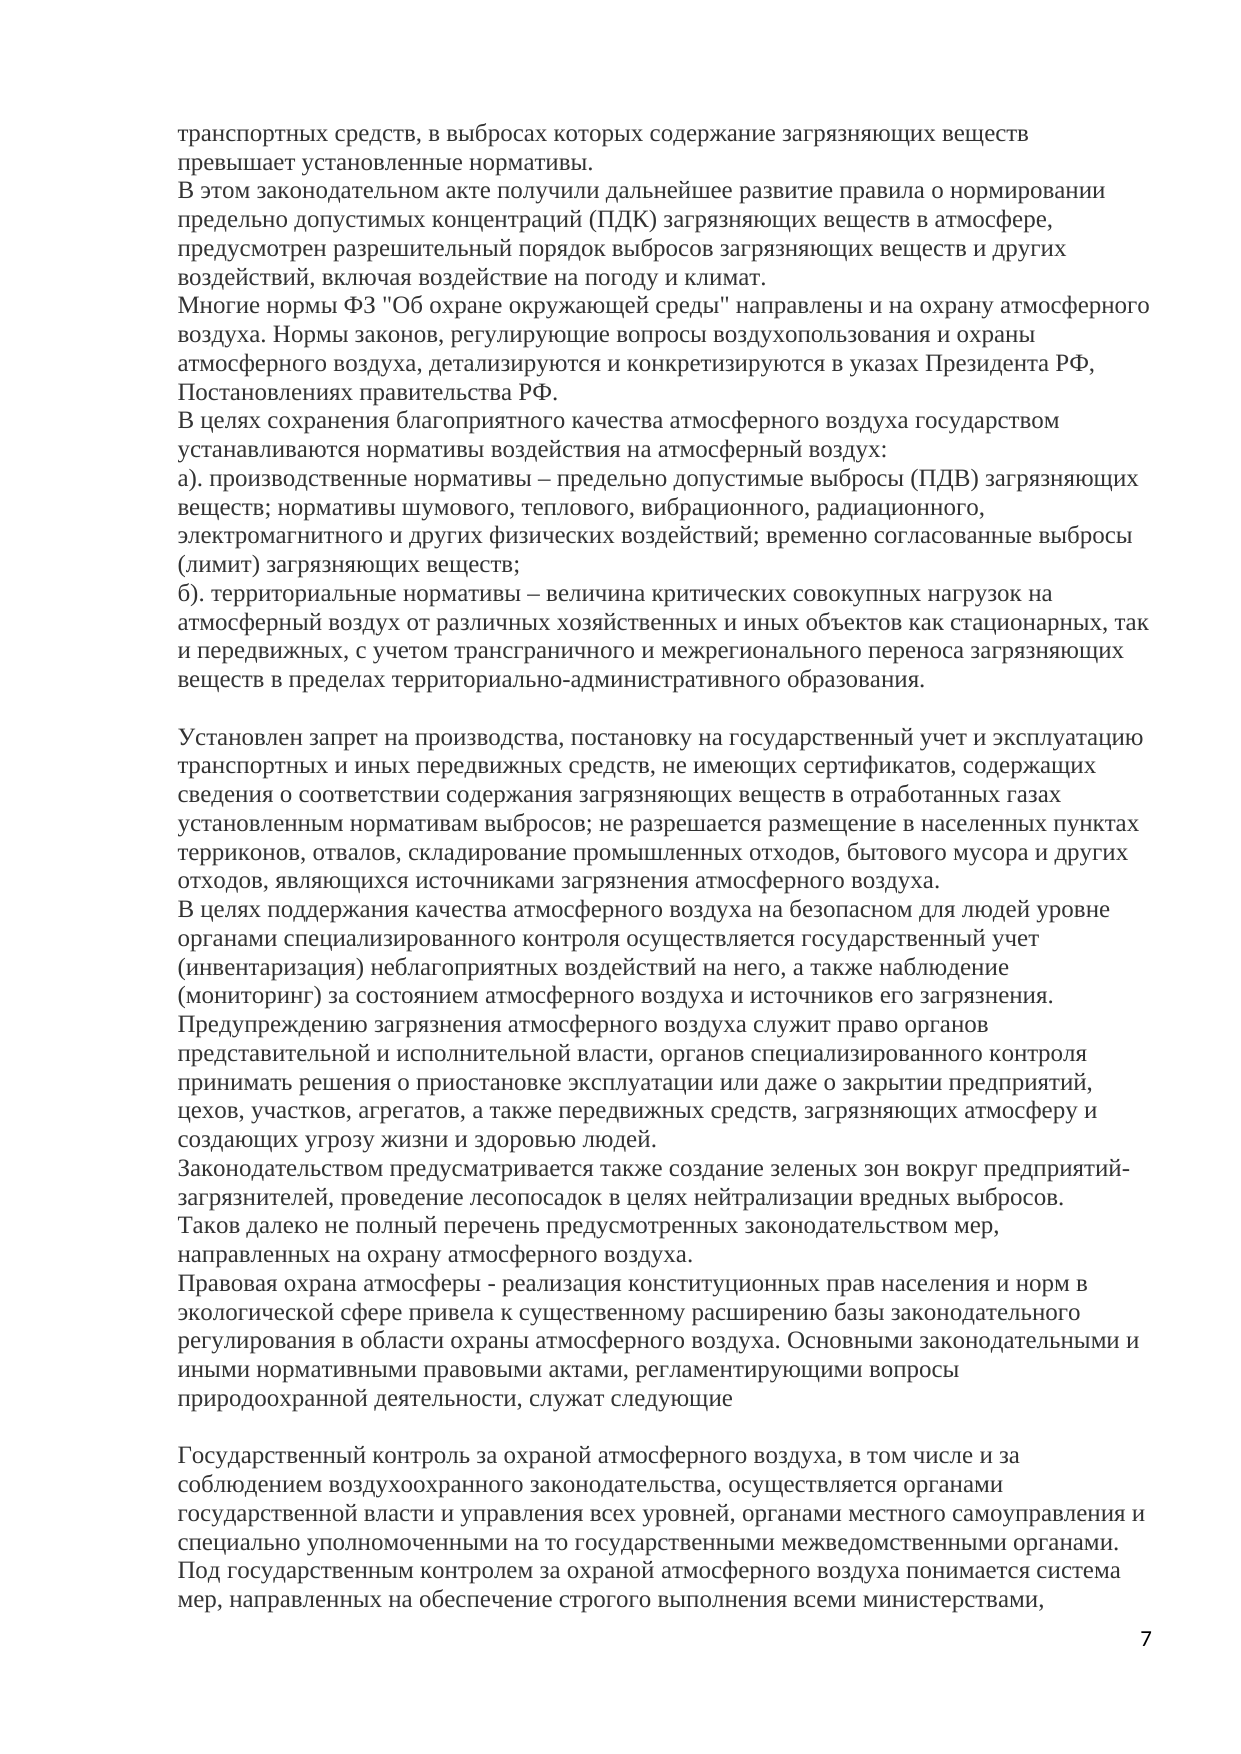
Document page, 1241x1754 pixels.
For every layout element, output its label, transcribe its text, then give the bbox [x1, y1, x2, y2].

text В целях сохранения благоприятного качества атмосферного воздуха государством устанавливаются нормативы воздействия на атмосферный воздух: [177, 406, 1152, 463]
text Многие нормы ФЗ "Об охране окружающей среды" направлены и на охрану атмосферного воздуха. Нормы законов, регулирующие вопросы воздухопользования и охраны атмосферного воздуха, детализируются и конкретизируются в указах Президента РФ, Постановлениях правительства РФ. [177, 291, 1152, 406]
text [177, 118, 1152, 176]
text В этом законодательном акте получили дальнейшее развитие правила о нормировании предельно допустимых концентраций (ПДК) загрязняющих веществ в атмосфере, предусмотрен разрешительный порядок выбросов загрязняющих веществ и других воздействий, включая воздействие на погоду и климат. [177, 176, 1152, 291]
text Предупреждению загрязнения атмосферного воздуха служит право органов представительной и исполнительной власти, органов специализированного контроля принимать решения о приостановке эксплуатации или даже о закрытии предприятий, цехов, участков, агрегатов, а также передвижных средств, загрязняющих атмосферу и создающих угрозу жизни и здоровью людей. [177, 1009, 1152, 1153]
text Законодательством предусматривается также создание зеленых зон вокруг предприятий-загрязнителей, проведение лесопосадок в целях нейтрализации вредных выбросов. [177, 1153, 1152, 1211]
text а). производственные нормативы – предельно допустимые выбросы (ПДВ) загрязняющих веществ; нормативы шумового, теплового, вибрационного, радиационного, электромагнитного и других физических воздействий; временно согласованные выбросы (лимит) загрязняющих веществ; [177, 463, 1152, 578]
text Правовая охрана атмосферы - реализация конституционных прав населения и норм в экологической сфере привела к существенному расширению базы законодательного регулирования в области охраны атмосферного воздуха. Основными законодательными и иными нормативными правовыми актами, регламентирующими вопросы природоохранной деятельности, служат следующие [177, 1268, 1152, 1412]
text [177, 1441, 1152, 1613]
text б). территориальные нормативы – величина критических совокупных нагрузок на атмосферный воздух от различных хозяйственных и иных объектов как стационарных, так и передвижных, с учетом трансграничного и межрегионального переноса загрязняющих веществ в пределах территориально-административного образования. [177, 578, 1152, 693]
text Установлен запрет на производства, постановку на государственный учет и эксплуатацию транспортных и иных передвижных средств, не имеющих сертификатов, содержащих сведения о соответствии содержания загрязняющих веществ в отработанных газах установленным нормативам выбросов; не разрешается размещение в населенных пунктах терриконов, отвалов, складирование промышленных отходов, бытового мусора и других отходов, являющихся источниками загрязнения атмосферного воздуха. [177, 722, 1152, 894]
text В целях поддержания качества атмосферного воздуха на безопасном для людей уровне органами специализированного контроля осуществляется государственный учет (инвентаризация) неблагоприятных воздействий на него, а также наблюдение (мониторинг) за состоянием атмосферного воздуха и источников его загрязнения. [177, 894, 1152, 1009]
text Таков далеко не полный перечень предусмотренных законодательством мер, направленных на охрану атмосферного воздуха. [177, 1211, 1152, 1268]
